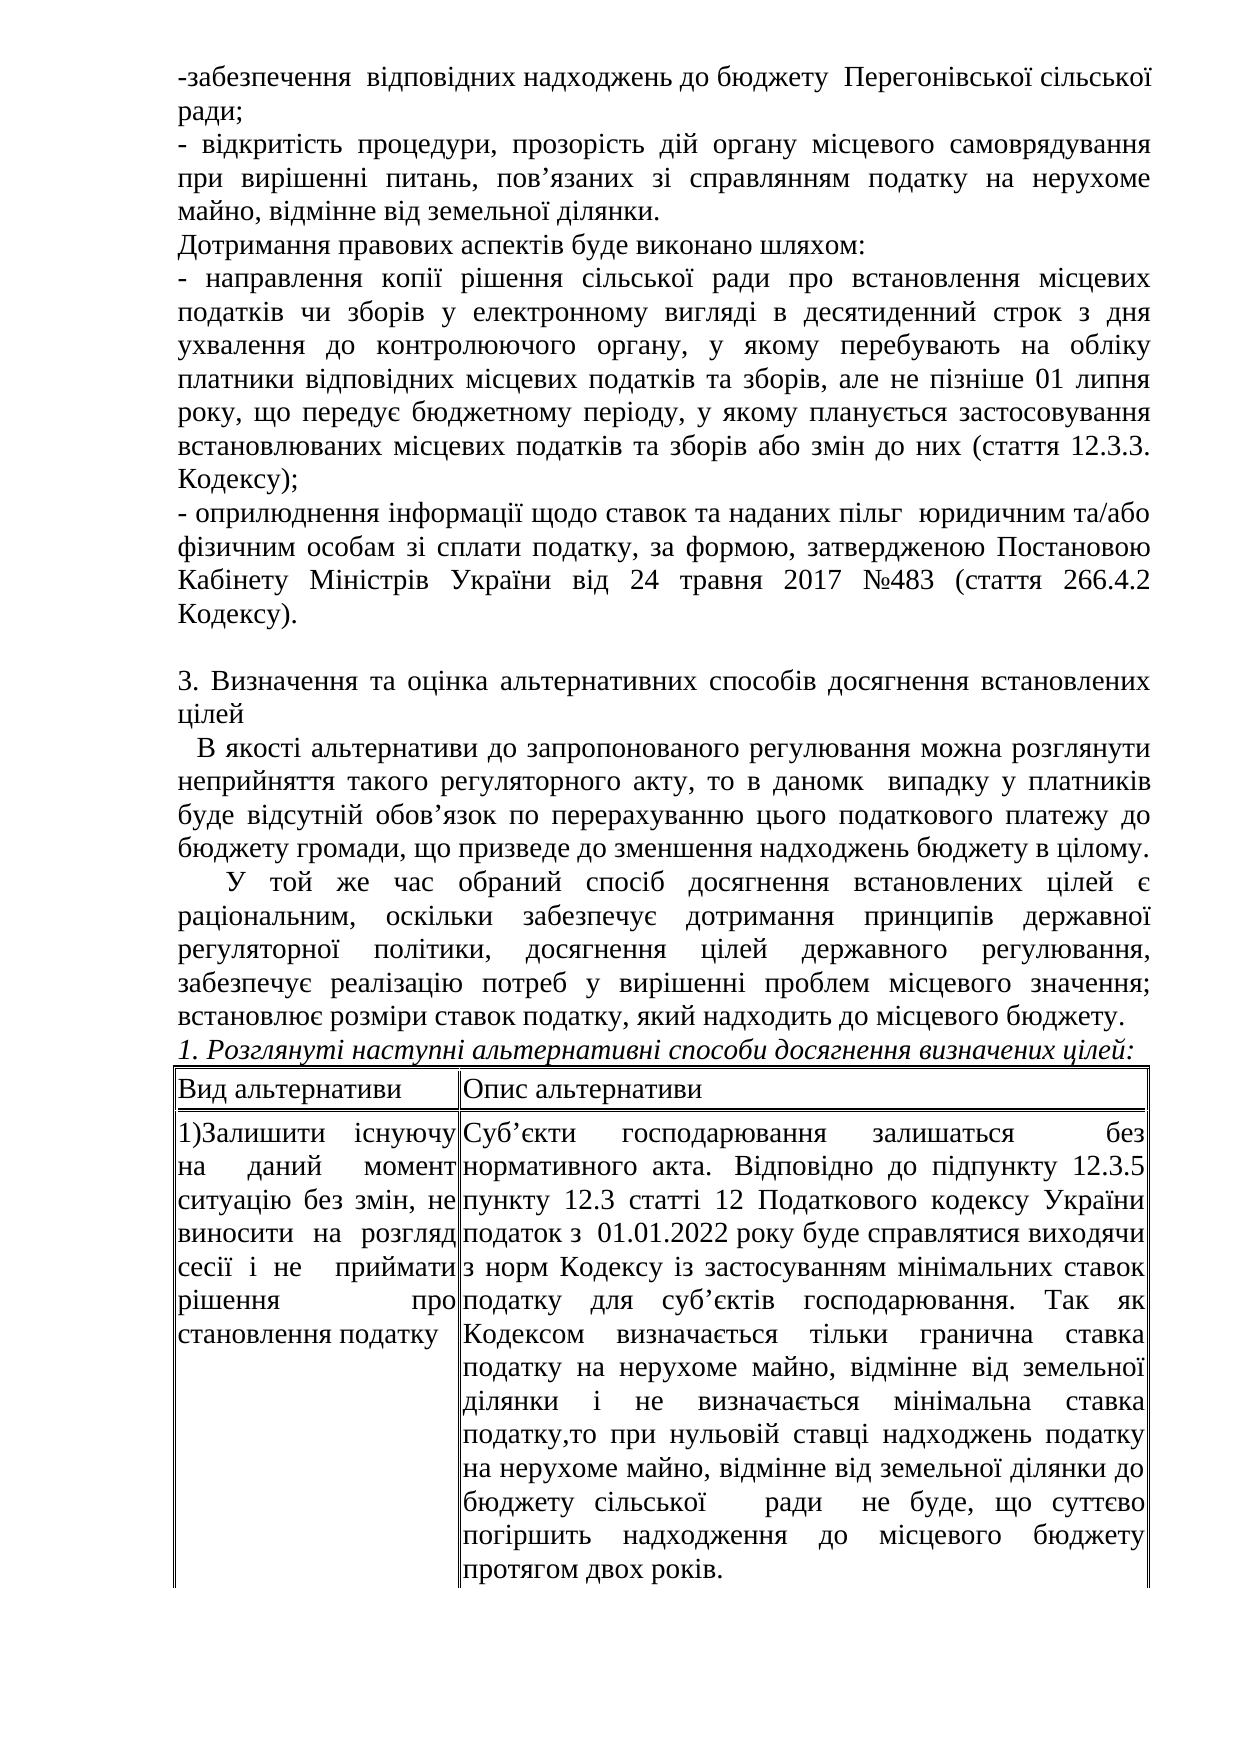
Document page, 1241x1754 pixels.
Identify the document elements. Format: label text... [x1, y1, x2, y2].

text 1. Розглянуті наступні альтернативні способи досягнення визначених цілей: [177, 1032, 1152, 1065]
text Дотримання правових аспектів буде виконано шляхом: [177, 227, 1152, 260]
text У той же час обраний спосіб досягнення встановлених цілей є раціональним, оскільки забезпечує дотримання принципів державної регуляторної політики, досягнення цілей державного регулювання, забезпечує реалізацію потреб у вирішенні проблем місцевого значення; встановлює розміри ставок податку, який надходить до місцевого бюджету. [177, 864, 1152, 1032]
table_cell 1)Залишити існуючу на даний момент ситуацію без змін, не виносити на розгляд сесії і не приймати рішення про становлення податку [176, 1108, 458, 1587]
text -забезпечення відповідних надходжень до бюджету Перегонівської сільської ради; [177, 59, 1152, 126]
table_header Опис альтернативи [460, 1069, 1147, 1108]
text - відкритість процедури, прозорість дій органу місцевого самоврядування при вирішенні питань, пов’язаних зі справлянням податку на нерухоме майно, відмінне від земельної ділянки. [177, 126, 1152, 227]
text 3. Визначення та оцінка альтернативних способів досягнення встановлених цілей [177, 663, 1152, 730]
text В якості альтернативи до запропонованого регулювання можна розглянути неприйняття такого регуляторного акту, то в даномк випадку у платників буде відсутній обов’язок по перерахуванню цього податкового платежу до бюджету громади, що призведе до зменшення надходжень бюджету в цілому. [177, 730, 1152, 864]
table_header Вид альтернативи [176, 1069, 459, 1108]
table_cell Суб’єкти господарювання залишаться без нормативного акта. Відповідно до підпункту 12.3.5 пункту 12.3 статті 12 Податкового кодексу України податок з 01.01.2022 року буде справлятися виходячи з норм Кодексу із застосуванням мінімальних ставок податку для суб’єктів господарювання. Так як Кодексом визначається тільки гранична ставка податку на нерухоме майно, відмінне від земельної ділянки і не визначається мінімальна ставка податку,то при нульовій ставці надходжень податку на нерухоме майно, відмінне від земельної ділянки до бюджету сільської ради не буде, що суттєво погіршить надходження до місцевого бюджету протягом двох років. [461, 1108, 1147, 1587]
text - оприлюднення інформації щодо ставок та наданих пільг юридичним та/або фізичним особам зі сплати податку, за формою, затвердженою Постановою Кабінету Міністрів України від 24 травня 2017 №483 (стаття 266.4.2 Кодексу). [177, 495, 1152, 629]
text - направлення копії рішення сільської ради про встановлення місцевих податків чи зборів у електронному вигляді в десятиденний строк з дня ухвалення до контролюючого органу, у якому перебувають на обліку платники відповідних місцевих податків та зборів, але не пізніше 01 липня року, що передує бюджетному періоду, у якому планується застосовування встановлюваних місцевих податків та зборів або змін до них (стаття 12.3.3. Кодексу); [177, 260, 1152, 495]
